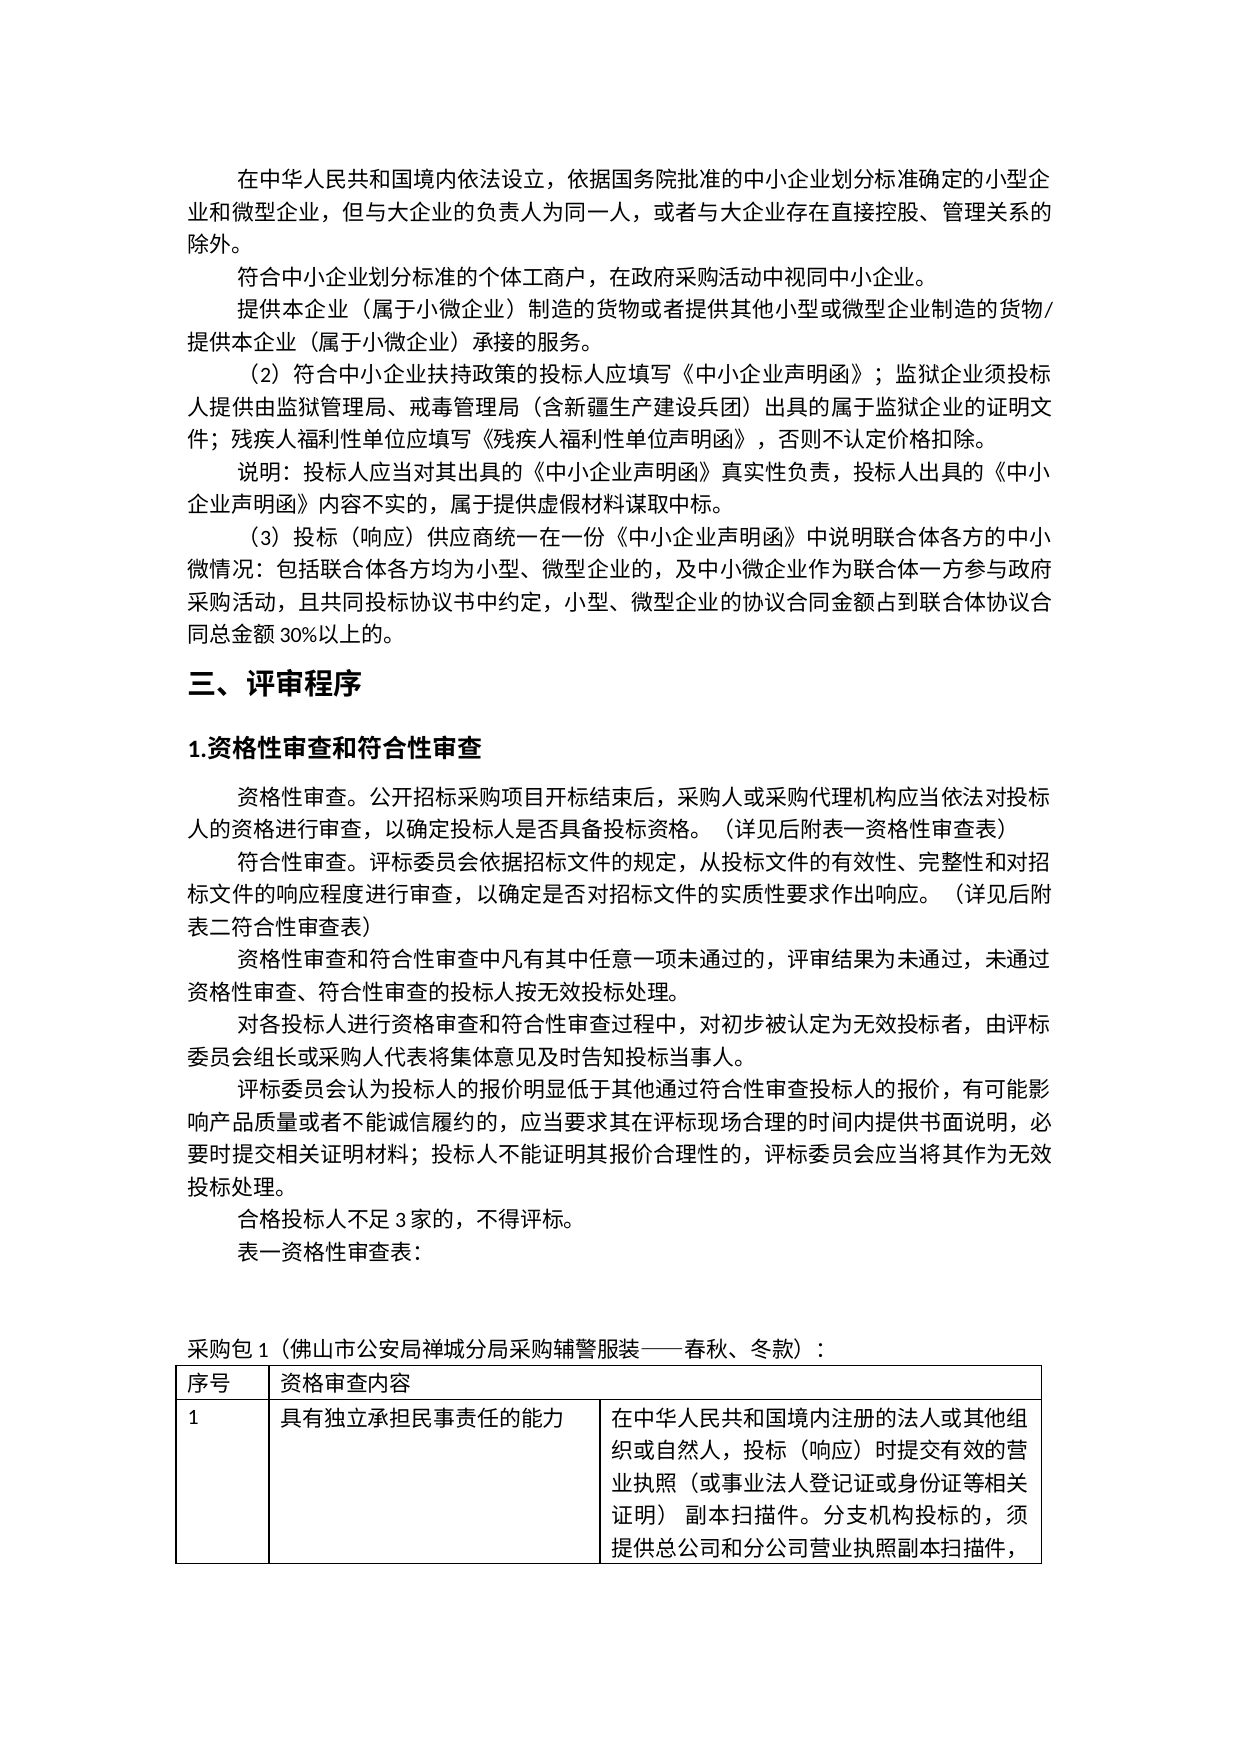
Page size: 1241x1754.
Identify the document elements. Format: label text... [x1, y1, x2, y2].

text 说明：投标人应当对其出具的《中小企业声明函》真实性负责，投标人出具的《中小企业声明函》内容不实的，属于提供虚假材料谋取中标。 [187, 454, 1053, 519]
text 对各投标人进行资格审查和符合性审查过程中，对初步被认定为无效投标者，由评标委员会组长或采购人代表将集体意见及时告知投标当事人。 [187, 1007, 1053, 1072]
text 符合性审查。评标委员会依据招标文件的规定，从投标文件的有效性、完整性和对招标文件的响应程度进行审查，以确定是否对招标文件的实质性要求作出响应。（详见后附表二符合性审查表） [187, 844, 1053, 942]
text 评标委员会认为投标人的报价明显低于其他通过符合性审查投标人的报价，有可能影响产品质量或者不能诚信履约的，应当要求其在评标现场合理的时间内提供书面说明，必要时提交相关证明材料；投标人不能证明其报价合理性的，评标委员会应当将其作为无效投标处理。 [187, 1072, 1053, 1202]
text 采购包1（佛山市公安局禅城分局采购辅警服装——春秋、冬款）： [187, 1332, 1053, 1364]
text （2）符合中小企业扶持政策的投标人应填写《中小企业声明函》；监狱企业须投标人提供由监狱管理局、戒毒管理局（含新疆生产建设兵团）出具的属于监狱企业的证明文件；残疾人福利性单位应填写《残疾人福利性单位声明函》，否则不认定价格扣除。 [187, 357, 1053, 454]
table_cell 1 [177, 1400, 268, 1563]
table_header 序号 [177, 1366, 268, 1398]
text 表一资格性审查表： [187, 1234, 1053, 1267]
table_header 资格审查内容 [270, 1366, 1041, 1398]
text 合格投标人不足3家的，不得评标。 [187, 1202, 1053, 1234]
table_cell 具有独立承担民事责任的能力 [270, 1400, 599, 1563]
text 1.资格性审查和符合性审查 [187, 714, 1053, 779]
text 在中华人民共和国境内依法设立，依据国务院批准的中小企业划分标准确定的小型企业和微型企业，但与大企业的负责人为同一人，或者与大企业存在直接控股、管理关系的除外。 [187, 162, 1053, 259]
text 提供本企业（属于小微企业）制造的货物或者提供其他小型或微型企业制造的货物/提供本企业（属于小微企业）承接的服务。 [187, 292, 1053, 357]
text 资格性审查。公开招标采购项目开标结束后，采购人或采购代理机构应当依法对投标人的资格进行审查，以确定投标人是否具备投标资格。（详见后附表一资格性审查表） [187, 779, 1053, 844]
text （3）投标（响应）供应商统一在一份《中小企业声明函》中说明联合体各方的中小微情况：包括联合体各方均为小型、微型企业的，及中小微企业作为联合体一方参与政府采购活动，且共同投标协议书中约定，小型、微型企业的协议合同金额占到联合体协议合同总金额30%以上的。 [187, 519, 1053, 649]
text 符合中小企业划分标准的个体工商户，在政府采购活动中视同中小企业。 [187, 259, 1053, 292]
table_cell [601, 1400, 1041, 1563]
text 三、评审程序 [187, 649, 1053, 714]
text 资格性审查和符合性审查中凡有其中任意一项未通过的，评审结果为未通过，未通过资格性审查、符合性审查的投标人按无效投标处理。 [187, 942, 1053, 1007]
